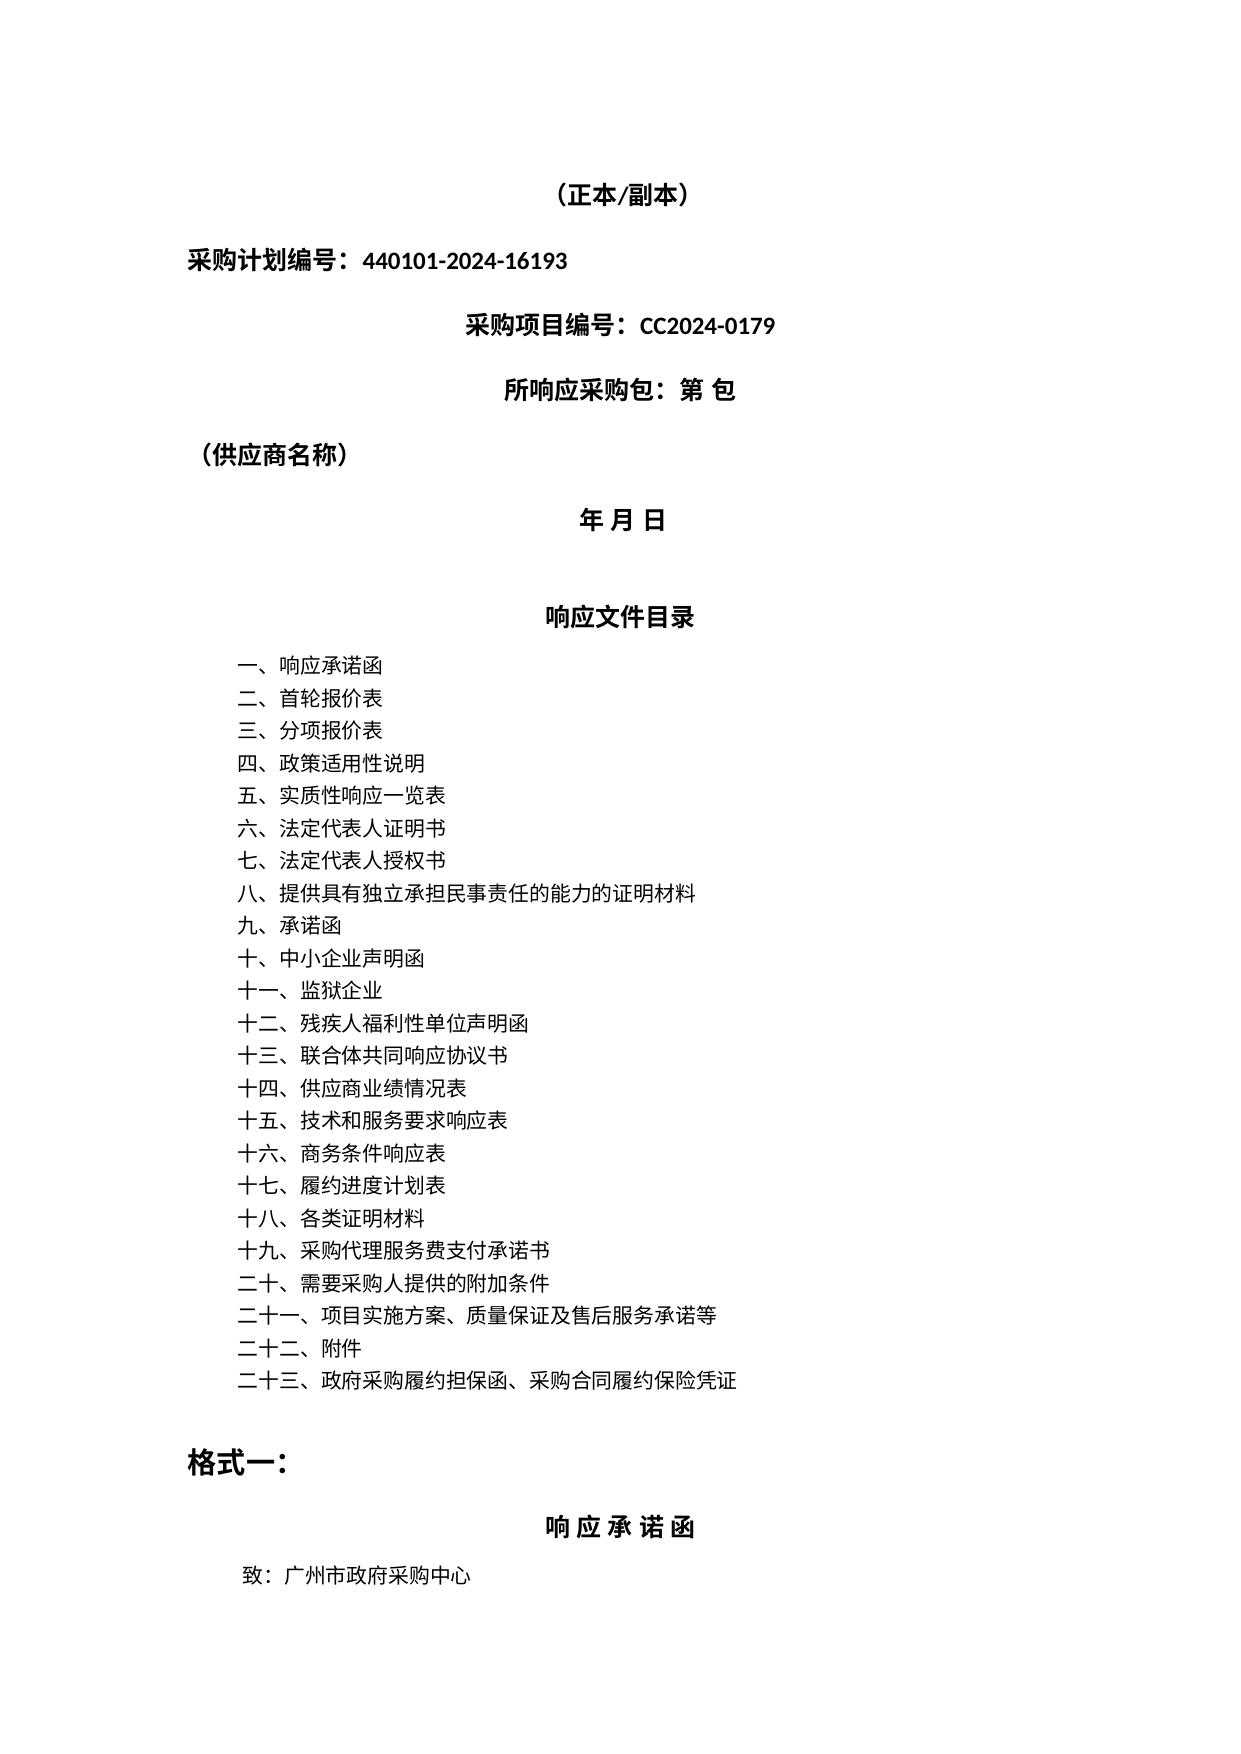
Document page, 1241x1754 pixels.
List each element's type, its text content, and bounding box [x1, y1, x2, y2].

text 十八、各类证明材料 [187, 1202, 1053, 1234]
text 采购计划编号：440101-2024-16193 [187, 227, 1053, 292]
text 二、首轮报价表 [187, 682, 1053, 714]
text 十一、监狱企业 [187, 974, 1053, 1007]
text 二十三、政府采购履约担保函、采购合同履约保险凭证 [187, 1364, 1053, 1397]
text 采购项目编号：CC2024-0179 [187, 292, 1053, 357]
text 二十、需要采购人提供的附加条件 [187, 1267, 1053, 1299]
text 十六、商务条件响应表 [187, 1137, 1053, 1169]
text 年 月 日 [187, 487, 1053, 552]
text 七、法定代表人授权书 [187, 844, 1053, 877]
text 致：广州市政府采购中心 [187, 1559, 1053, 1592]
text （正本/副本） [187, 162, 1053, 227]
text 十、中小企业声明函 [187, 942, 1053, 974]
text 十二、残疾人福利性单位声明函 [187, 1007, 1053, 1039]
text 响 应 承 诺 函 [187, 1494, 1053, 1559]
text 五、实质性响应一览表 [187, 779, 1053, 812]
text 六、法定代表人证明书 [187, 812, 1053, 844]
text 三、分项报价表 [187, 714, 1053, 747]
text 十三、联合体共同响应协议书 [187, 1039, 1053, 1072]
text 十五、技术和服务要求响应表 [187, 1104, 1053, 1137]
text 二十二、附件 [187, 1332, 1053, 1364]
text 十九、采购代理服务费支付承诺书 [187, 1234, 1053, 1267]
text 十四、供应商业绩情况表 [187, 1072, 1053, 1104]
text 四、政策适用性说明 [187, 747, 1053, 779]
text （供应商名称） [187, 422, 1053, 487]
text 十七、履约进度计划表 [187, 1169, 1053, 1202]
text 格式一： [187, 1429, 1053, 1494]
text 八、提供具有独立承担民事责任的能力的证明材料 [187, 877, 1053, 909]
text 所响应采购包：第 包 [187, 357, 1053, 422]
text 响应文件目录 [187, 584, 1053, 649]
text 九、承诺函 [187, 909, 1053, 942]
text 二十一、项目实施方案、质量保证及售后服务承诺等 [187, 1299, 1053, 1332]
text 一、响应承诺函 [187, 649, 1053, 682]
